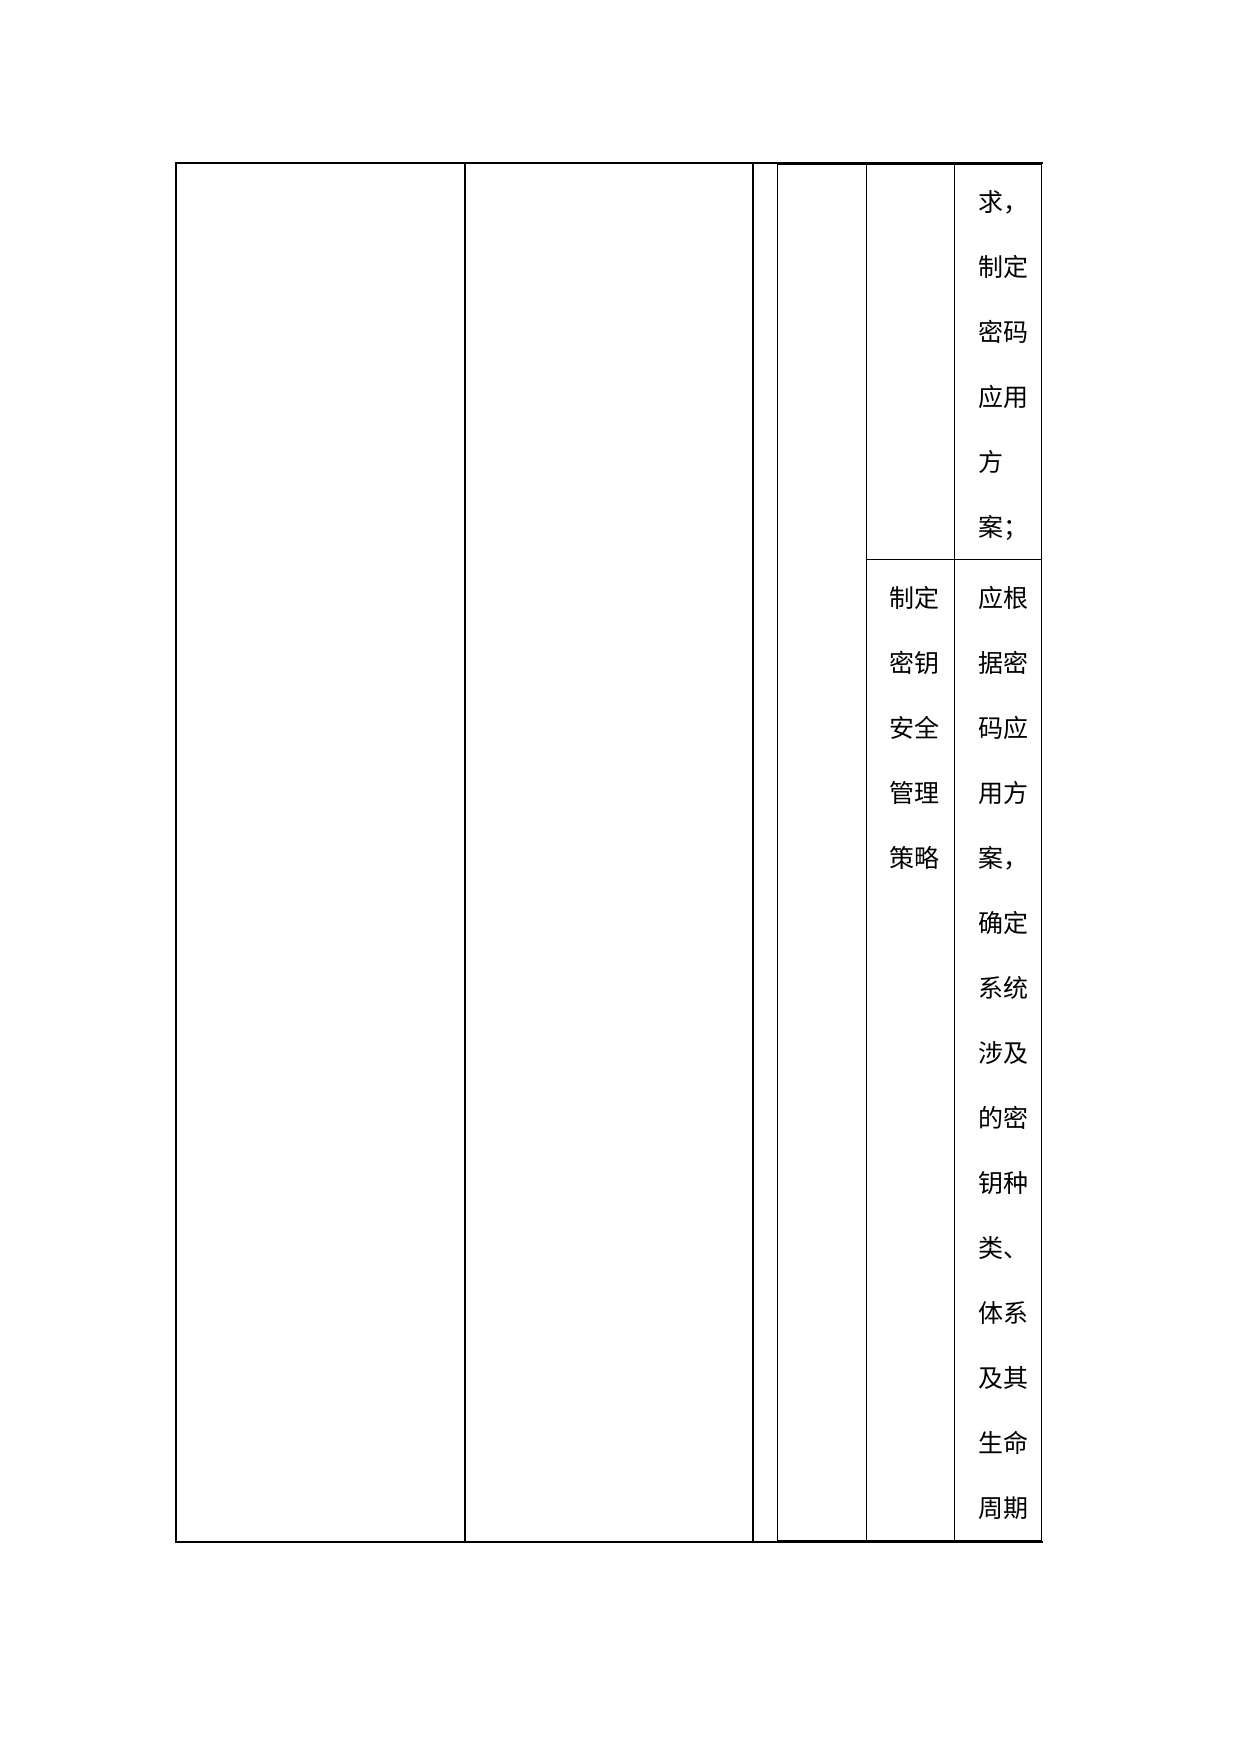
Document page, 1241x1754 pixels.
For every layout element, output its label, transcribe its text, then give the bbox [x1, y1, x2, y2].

table_cell 1 [177, 164, 464, 1541]
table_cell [867, 560, 954, 1540]
table_cell [466, 164, 752, 1541]
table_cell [955, 560, 1041, 1540]
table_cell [778, 165, 866, 1540]
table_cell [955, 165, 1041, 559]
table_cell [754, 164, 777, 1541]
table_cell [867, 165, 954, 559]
